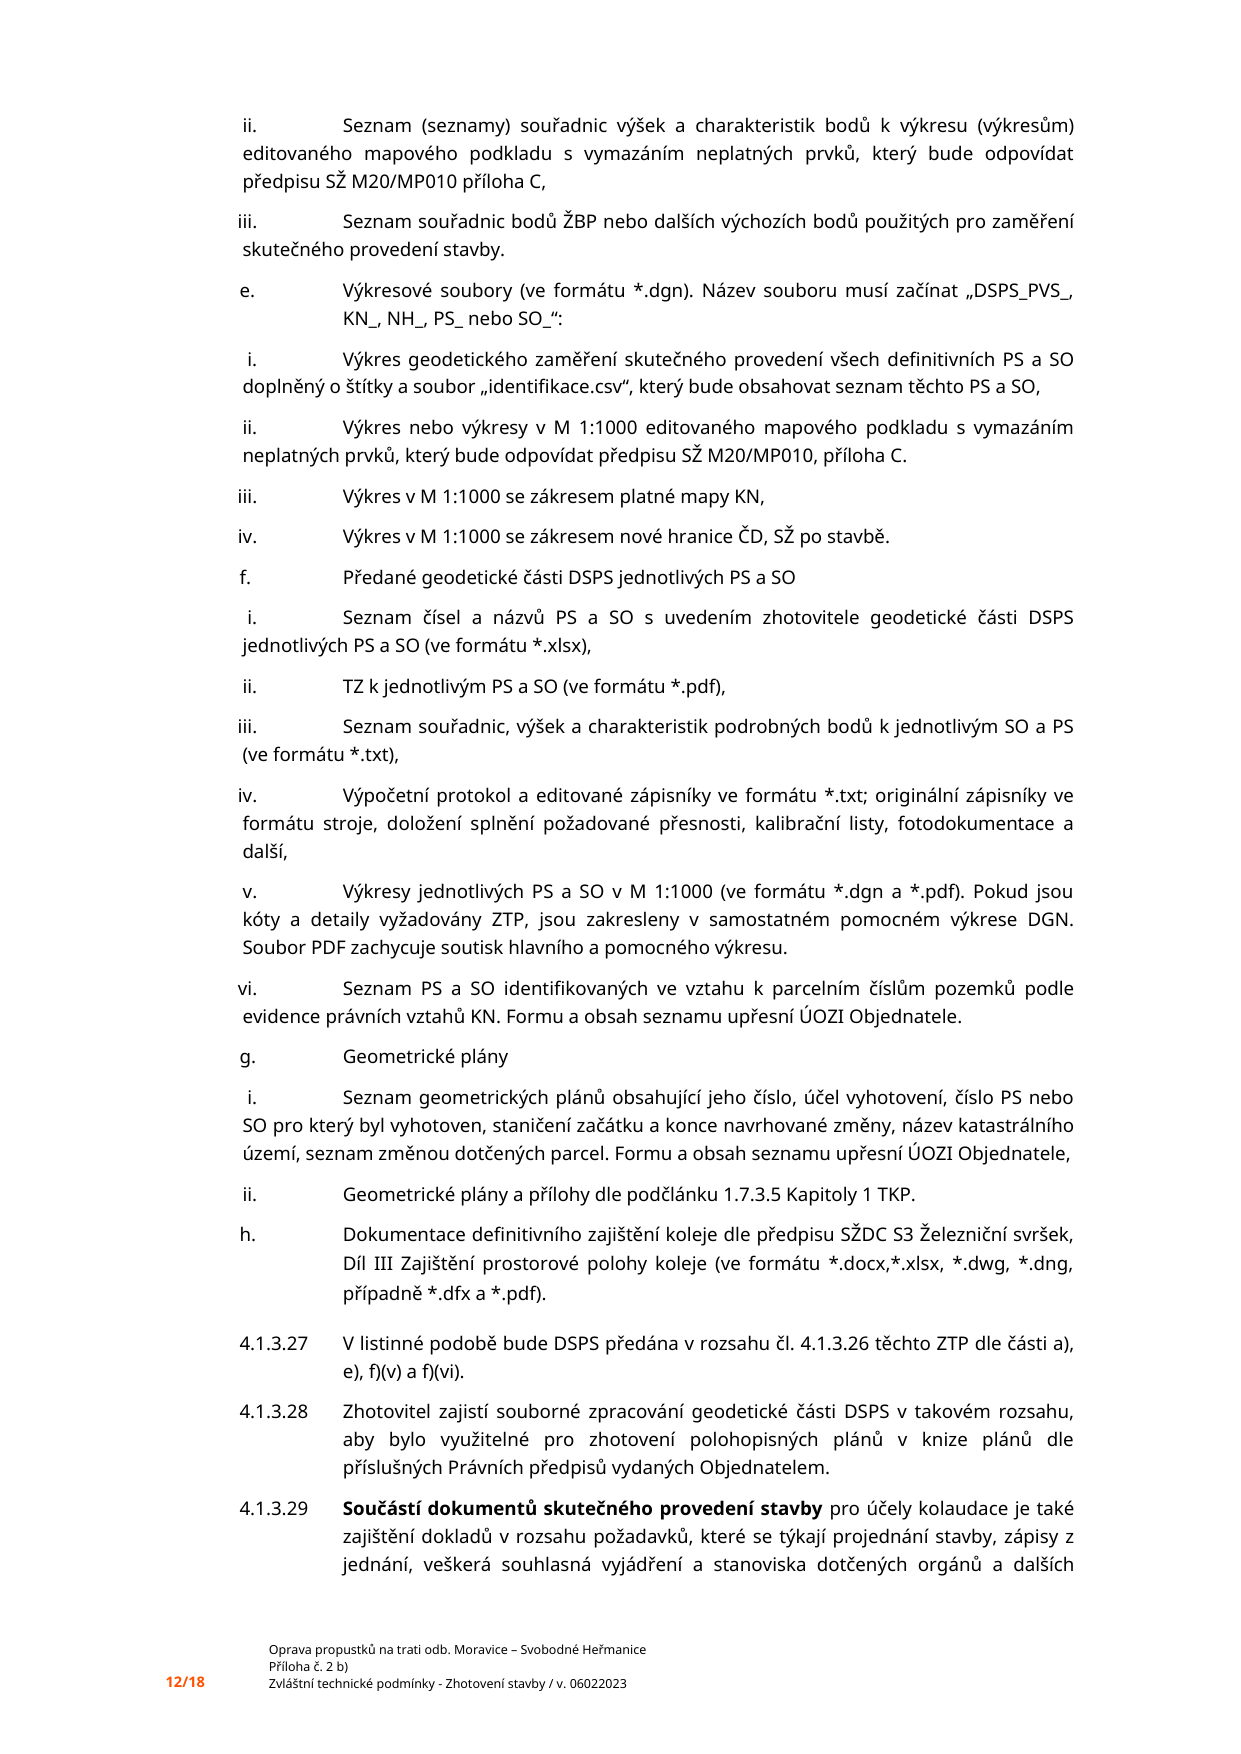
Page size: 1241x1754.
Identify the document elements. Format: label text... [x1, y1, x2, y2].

list Výkresy jednotlivých PS a SO v M 1:1000 (ve formátu *.dgn a *.pdf). Pokud jsou kóty a detaily vyžadovány ZTP, jsou zakresleny v samostatném pomocném výkrese DGN. Soubor PDF zachycuje soutisk hlavního a pomocného výkresu. [242, 879, 1075, 960]
list Výkresové soubory (ve formátu *.dgn). Název souboru musí začínat „DSPS_PVS_, KN_, NH_, PS_ nebo SO_“: [239, 277, 1075, 331]
list Seznam PS a SO identifikovaných ve vztahu k parcelním číslům pozemků podle evidence právních vztahů KN. Formu a obsah seznamu upřesní ÚOZI Objednatele. [242, 975, 1075, 1029]
list Výpočetní protokol a editované zápisníky ve formátu *.txt; originální zápisníky ve formátu stroje, doložení splnění požadované přesnosti, kalibrační listy, fotodokumentace a další, [242, 782, 1075, 864]
text Zhotovitel zajistí souborné zpracování geodetické části DSPS v takovém rozsahu, aby bylo využitelné pro zhotovení polohopisných plánů v knize plánů dle příslušných Právních předpisů vydaných Objednatelem. [239, 1398, 1075, 1480]
list Výkres v M 1:1000 se zákresem platné mapy KN, [242, 483, 1075, 508]
list Výkres nebo výkresy v M 1:1000 editovaného mapového podkladu s vymazáním neplatných prvků, který bude odpovídat předpisu SŽ M20/MP010, příloha C. [242, 414, 1075, 468]
list Geometrické plány a přílohy dle podčlánku 1.7.3.5 Kapitoly 1 TKP. [242, 1181, 1075, 1206]
list TZ k jednotlivým PS a SO (ve formátu *.pdf), [242, 673, 1075, 698]
text V listinné podobě bude DSPS předána v rozsahu čl. 4.1.3.26 těchto ZTP dle části a), e), f)(v) a f)(vi). [239, 1330, 1075, 1383]
list Předané geodetické části DSPS jednotlivých PS a SO [239, 564, 1075, 589]
list Seznam geometrických plánů obsahující jeho číslo, účel vyhotovení, číslo PS nebo SO pro který byl vyhotoven, staničení začátku a konce navrhované změny, název katastrálního území, seznam změnou dotčených parcel. Formu a obsah seznamu upřesní ÚOZI Objednatele, [242, 1084, 1075, 1166]
list Geometrické plány [239, 1044, 1075, 1069]
list Výkres geodetického zaměření skutečného provedení všech definitivních PS a SO doplněný o štítky a soubor „identifikace.csv“, který bude obsahovat seznam těchto PS a SO, [242, 346, 1075, 399]
list Dokumentace definitivního zajištění koleje dle předpisu SŽDC S3 Železniční svršek, Díl III Zajištění prostorové polohy koleje (ve formátu *.docx,*.xlsx, *.dwg, *.dng, případně *.dfx a *.pdf). [239, 1221, 1075, 1305]
list Seznam souřadnic, výšek a charakteristik podrobných bodů k jednotlivým SO a PS (ve formátu *.txt), [242, 713, 1075, 767]
list Výkres v M 1:1000 se zákresem nové hranice ČD, SŽ po stavbě. [242, 523, 1075, 549]
list Seznam (seznamy) souřadnic výšek a charakteristik bodů k výkresu (výkresům) editovaného mapového podkladu s vymazáním neplatných prvků, který bude odpovídat předpisu SŽ M20/MP010 příloha C, [242, 112, 1075, 194]
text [239, 1495, 1075, 1577]
list Seznam čísel a názvů PS a SO s uvedením zhotovitele geodetické části DSPS jednotlivých PS a SO (ve formátu *.xlsx), [242, 604, 1075, 658]
list Seznam souřadnic bodů ŽBP nebo dalších výchozích bodů použitých pro zaměření skutečného provedení stavby. [242, 209, 1075, 262]
